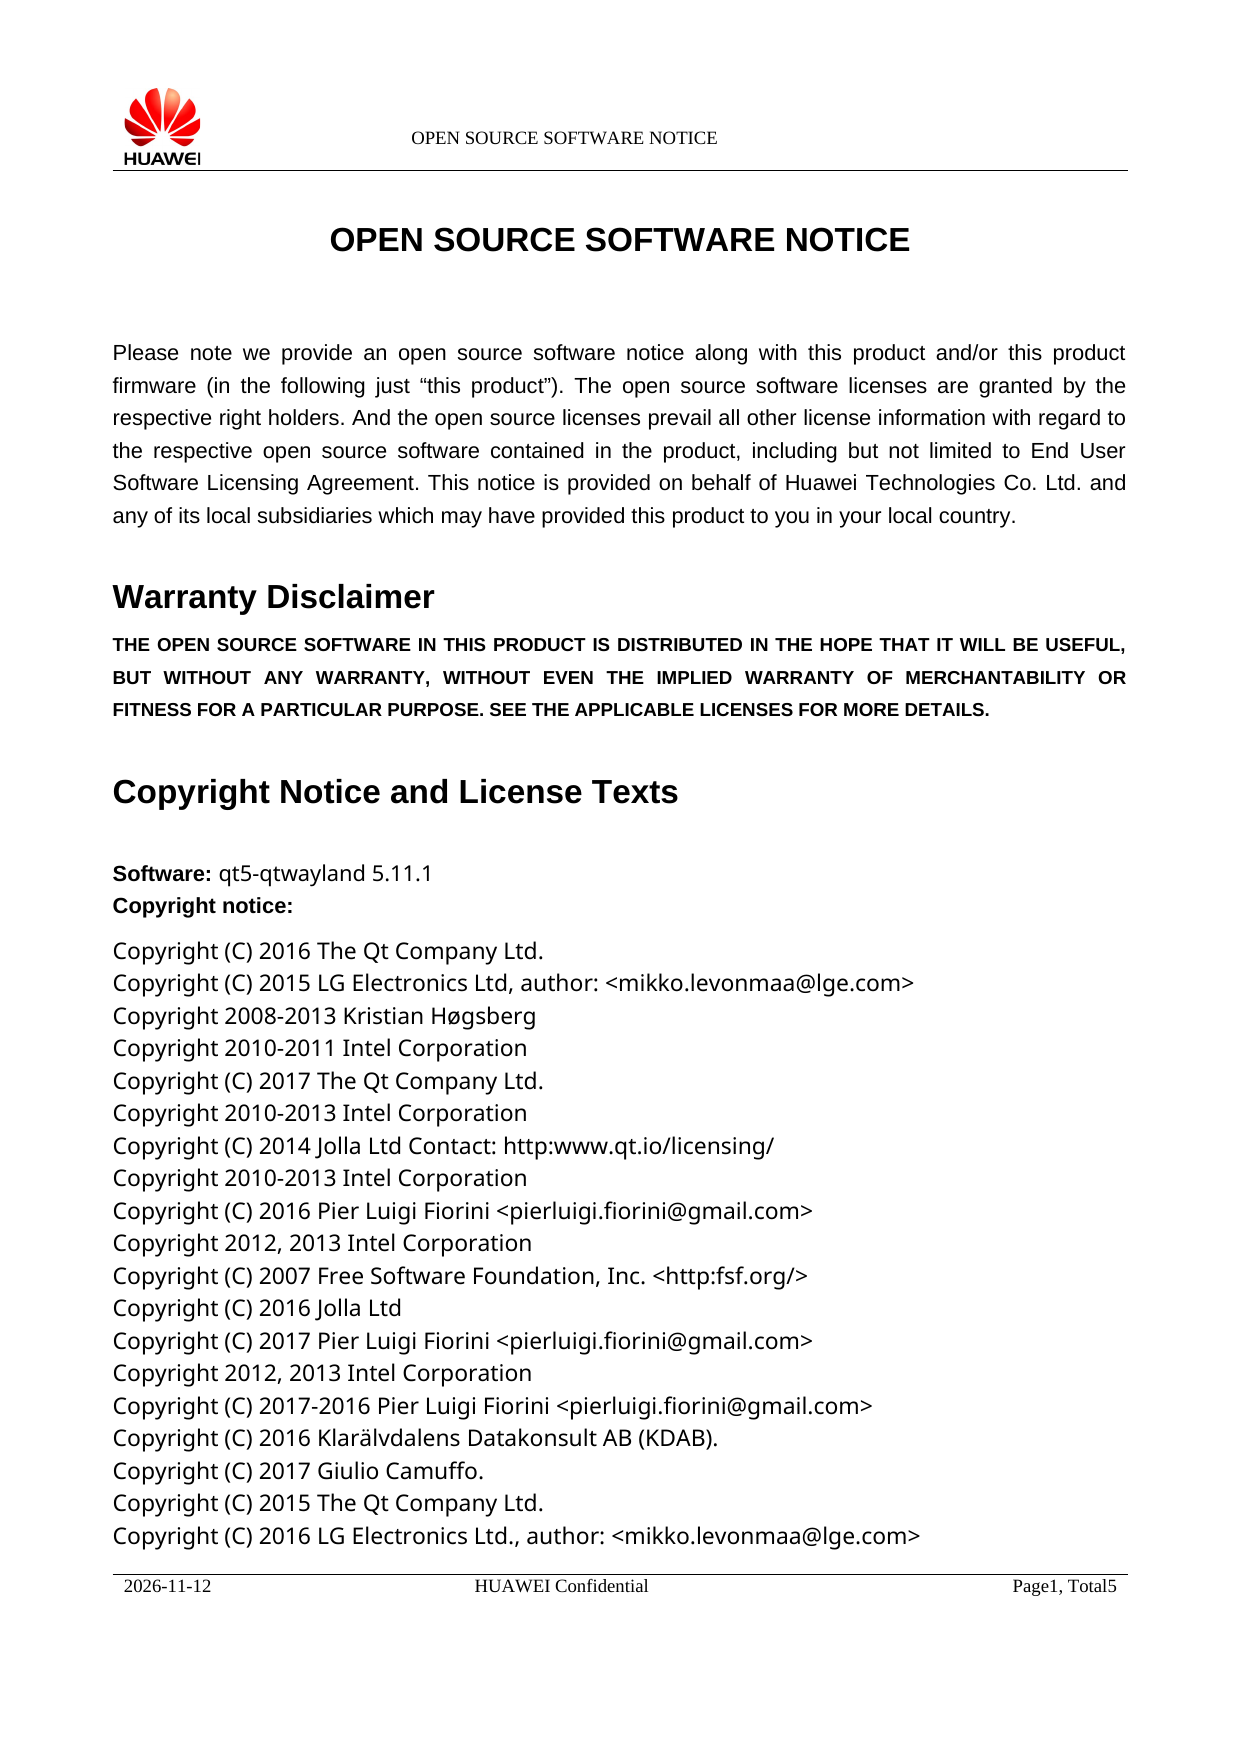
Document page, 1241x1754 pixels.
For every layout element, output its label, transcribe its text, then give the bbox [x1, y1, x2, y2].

text OPEN SOURCE SOFTWARE NOTICE [112, 206, 1128, 271]
title Software: qt5-qtwayland 5.11.1 [112, 856, 1128, 889]
text Please note we provide an open source software notice along with this product and/or this product firmware (in the following just “this product”). The open source software licenses are granted by the respective right holders. And the open source licenses prevail all other license information with regard to the respective open source software contained in the product, including but not limited to End User Software Licensing Agreement. This notice is provided on behalf of Huawei Technologies Co. Ltd. and any of its local subsidiaries which may have provided this product to you in your local country. [112, 336, 1128, 531]
text Copyright notice: [112, 889, 1128, 921]
text Warranty Disclaimer [112, 564, 1128, 629]
picture [124, 88, 201, 165]
text The open source software in this product is distributed in the hope that it will be useful, but WITHOUT ANY WARRANTY, without even the implied warranty of MERCHANTABILITY or FITNESS FOR A PARTICULAR PURPOSE. See the applicable licenses for more details. [112, 629, 1128, 726]
text Copyright Notice and License Texts [112, 759, 1128, 824]
